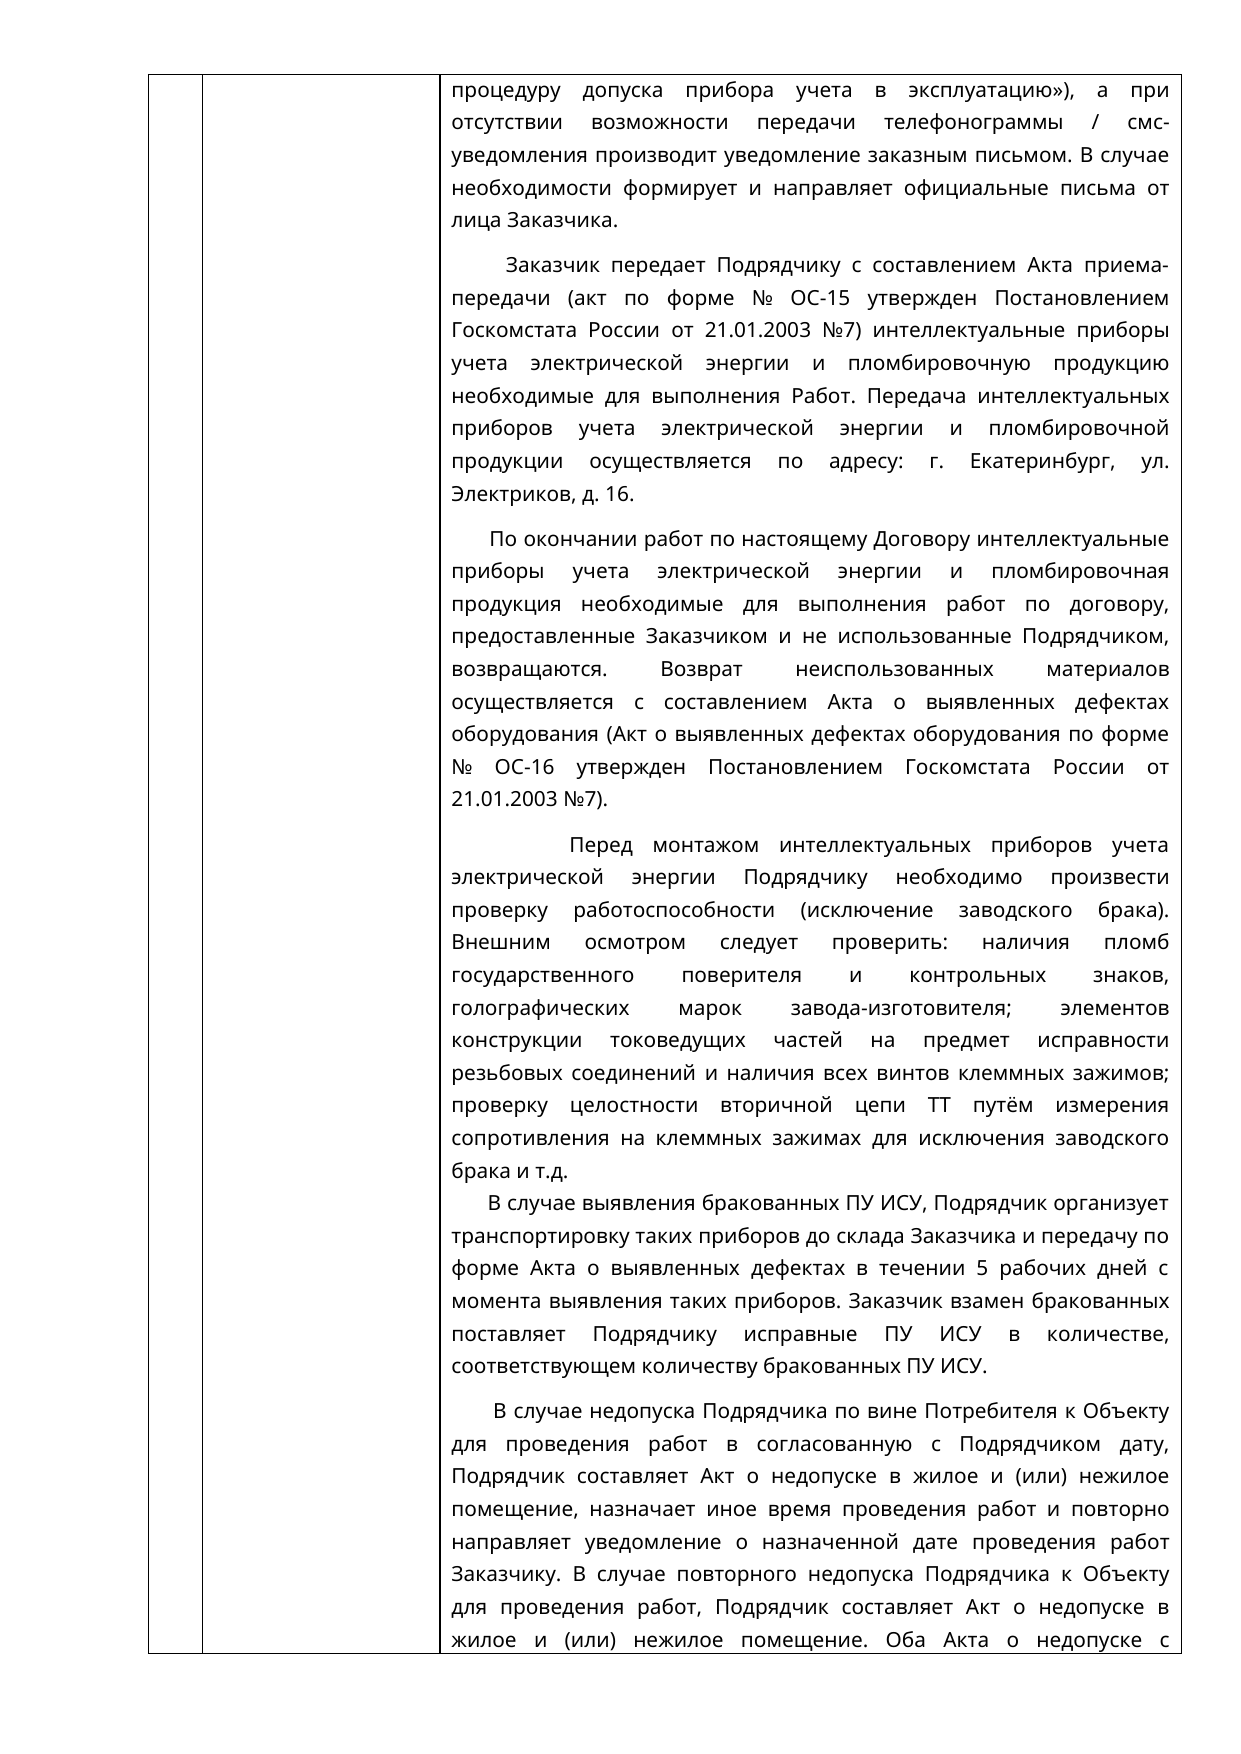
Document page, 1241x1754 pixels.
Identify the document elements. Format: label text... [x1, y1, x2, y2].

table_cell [203, 75, 439, 1653]
table_cell 5 [149, 75, 202, 1653]
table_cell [441, 75, 1181, 1653]
